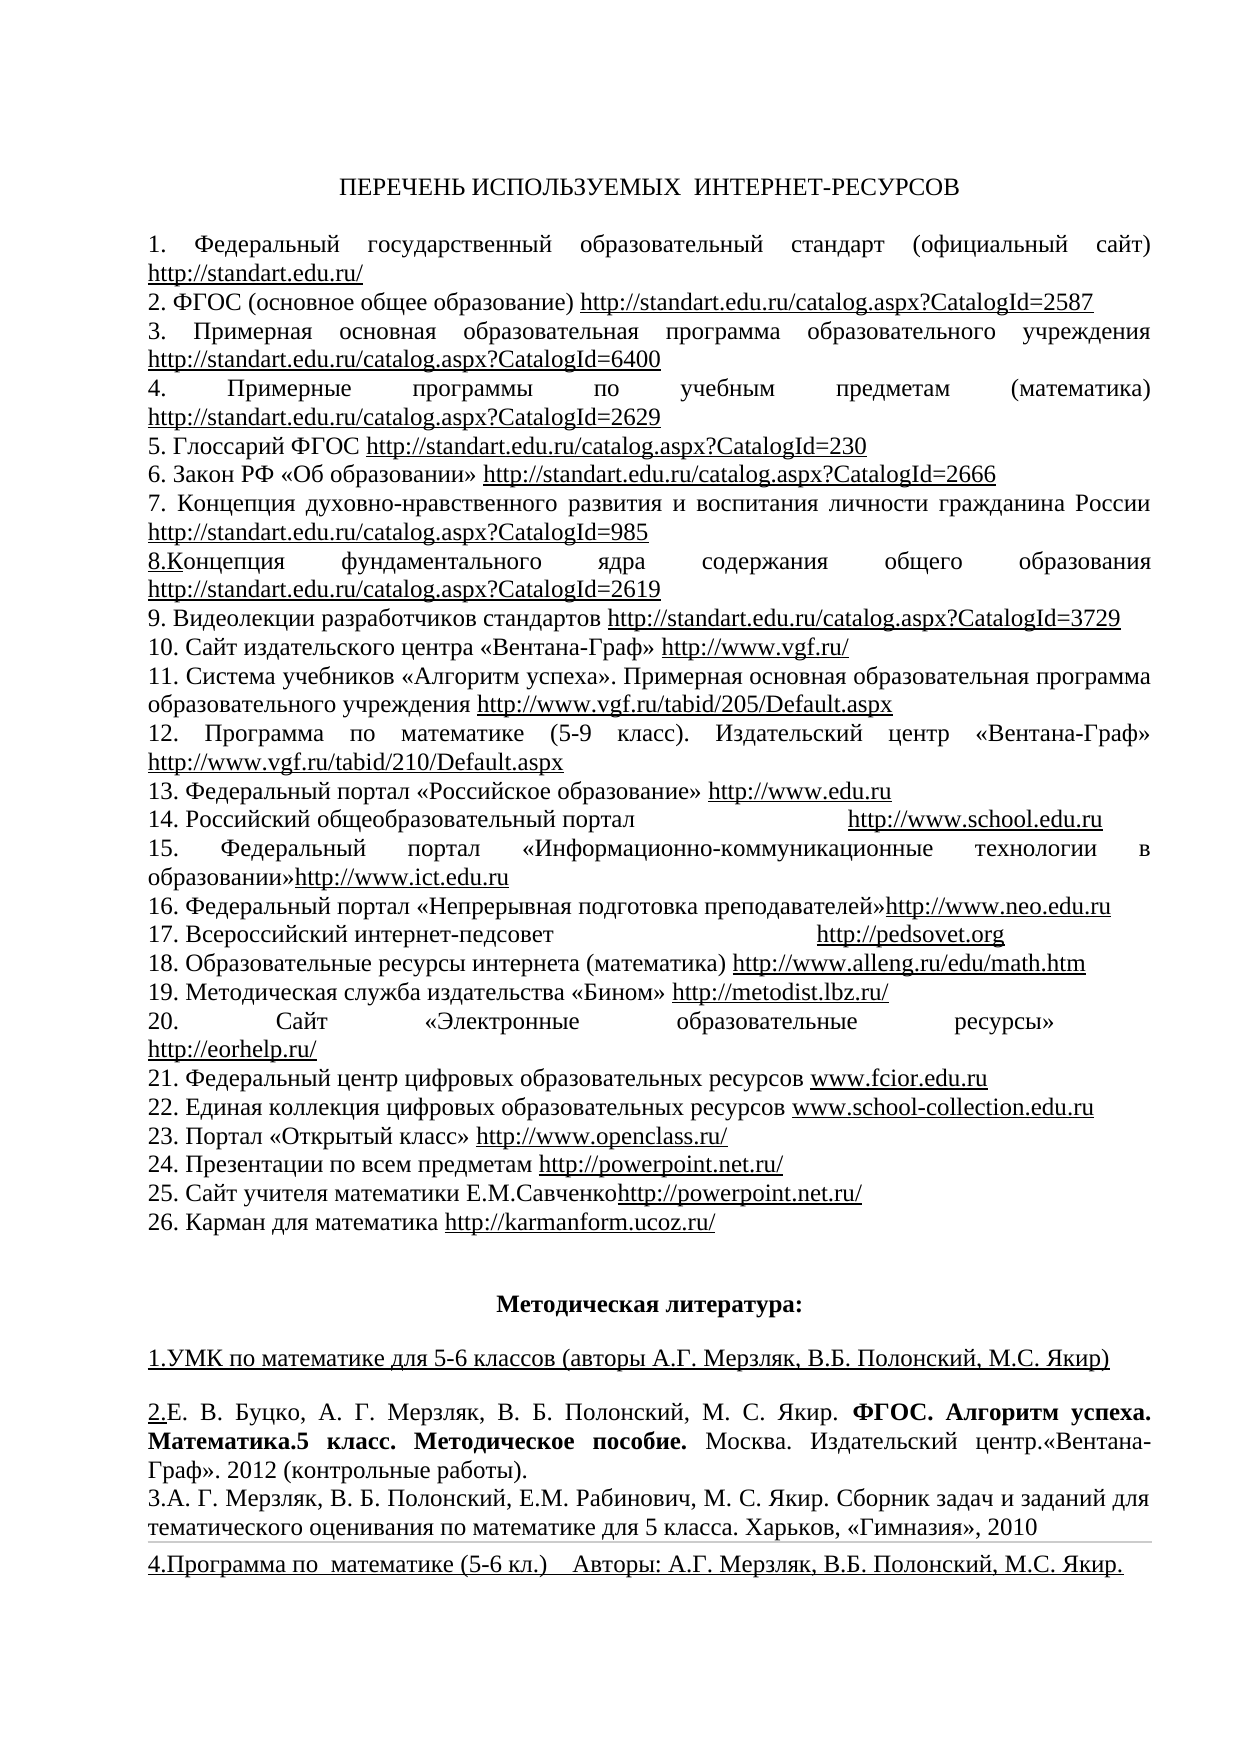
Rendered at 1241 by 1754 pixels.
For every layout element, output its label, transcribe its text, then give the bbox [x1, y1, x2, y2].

text 21. Федеральный центр цифровых образовательных ресурсов www.fcior.edu.ru [148, 1063, 1152, 1092]
text 16. Федеральный портал «Непрерывная подготовка преподавателей»http://www.neo.edu.ru [148, 891, 1152, 919]
text 26. Карман для математика http://karmanform.ucoz.ru/ [148, 1207, 1152, 1236]
text Методическая литература: [148, 1289, 1152, 1318]
text 17. Всероссийский интернет-педсовет http://pedsovet.org [148, 919, 1152, 948]
text 25. Сайт учителя математики Е.М.Савченкоhttp://powerpoint.net.ru/ [148, 1178, 1152, 1207]
text 10. Сайт издательского центра «Вентана-Граф» http://www.vgf.ru/ [148, 632, 1152, 661]
text 14. Российский общеобразовательный портал http://www.school.edu.ru [148, 804, 1152, 833]
text 20. Сайт «Электронные образовательные ресурсы» http://eorhelp.ru/ [148, 1006, 1152, 1063]
text 9. Видеолекции разработчиков стандартов http://standart.edu.ru/catalog.aspx?CatalogId=3729 [148, 603, 1152, 632]
text 3. Примерная основная образовательная программа образовательного учреждения http://standart.edu.ru/catalog.aspx?CatalogId=6400 [148, 316, 1152, 373]
text 4. Примерные программы по учебным предметам (математика) http://standart.edu.ru/catalog.aspx?CatalogId=2629 [148, 373, 1152, 431]
text 19. Методическая служба издательства «Бином» http://metodist.lbz.ru/ [148, 977, 1152, 1006]
text 1.УМК по математике для 5-6 классов (авторы А.Г. Мерзляк, В.Б. Полонский, М.С. Якир) [148, 1343, 1152, 1372]
text 4.Программа по математике (5-6 кл.) Авторы: А.Г. Мерзляк, В.Б. Полонский, М.С. Якир. [148, 1543, 1152, 1578]
text 5. Глоссарий ФГОС http://standart.edu.ru/catalog.aspx?CatalogId=230 [148, 431, 1152, 459]
text 12. Программа по математике (5-9 класс). Издательский центр «Вентана-Граф» http://www.vgf.ru/tabid/210/Default.aspx [148, 718, 1152, 776]
text 7. Концепция духовно-нравственного развития и воспитания личности гражданина России http://standart.edu.ru/catalog.aspx?CatalogId=985 [148, 488, 1152, 546]
text 8.Концепция фундаментального ядра содержания общего образования http://standart.edu.ru/catalog.aspx?CatalogId=2619 [148, 546, 1152, 603]
text 2. ФГОС (основное общее образование) http://standart.edu.ru/catalog.aspx?CatalogId=2587 [148, 287, 1152, 316]
text 22. Единая коллекция цифровых образовательных ресурсов www.school-collection.edu.ru [148, 1092, 1152, 1121]
text 11. Система учебников «Алгоритм успеха». Примерная основная образовательная программа образовательного учреждения http://www.vgf.ru/tabid/205/Default.aspx [148, 661, 1152, 718]
text 6. Закон РФ «Об образовании» http://standart.edu.ru/catalog.aspx?CatalogId=2666 [148, 459, 1152, 488]
text 23. Портал «Открытый класс» http://www.openclass.ru/ [148, 1121, 1152, 1149]
text 13. Федеральный портал «Российское образование» http://www.edu.ru [148, 776, 1152, 804]
text 1. Федеральный государственный образовательный стандарт (официальный сайт) http://standart.edu.ru/ [148, 229, 1152, 287]
text 24. Презентации по всем предметам http://powerpoint.net.ru/ [148, 1149, 1152, 1178]
text 18. Образовательные ресурсы интернета (математика) http://www.alleng.ru/edu/math.htm [148, 948, 1152, 977]
text 15. Федеральный портал «Информационно-коммуникационные технологии в образовании»http://www.ict.edu.ru [148, 833, 1152, 891]
text 2.Е. В. Буцко, А. Г. Мерзляк, В. Б. Полонский, М. С. Якир. ФГОС. Алгоритм успеха. Математика.5 класс. Методическое пособие. Москва. Издательский центр.«Вентана-Граф». 2012 (контрольные работы). [148, 1397, 1152, 1483]
text 3.А. Г. Мерзляк, В. Б. Полонский, Е.М. Рабинович, М. С. Якир. Сборник задач и заданий для тематического оценивания по математике для 5 класса. Харьков, «Гимназия», 2010 [148, 1483, 1152, 1541]
text ПЕРЕЧЕНЬ ИСПОЛЬЗУЕМЫХ ИНТЕРНЕТ-РЕСУРСОВ [148, 172, 1152, 201]
